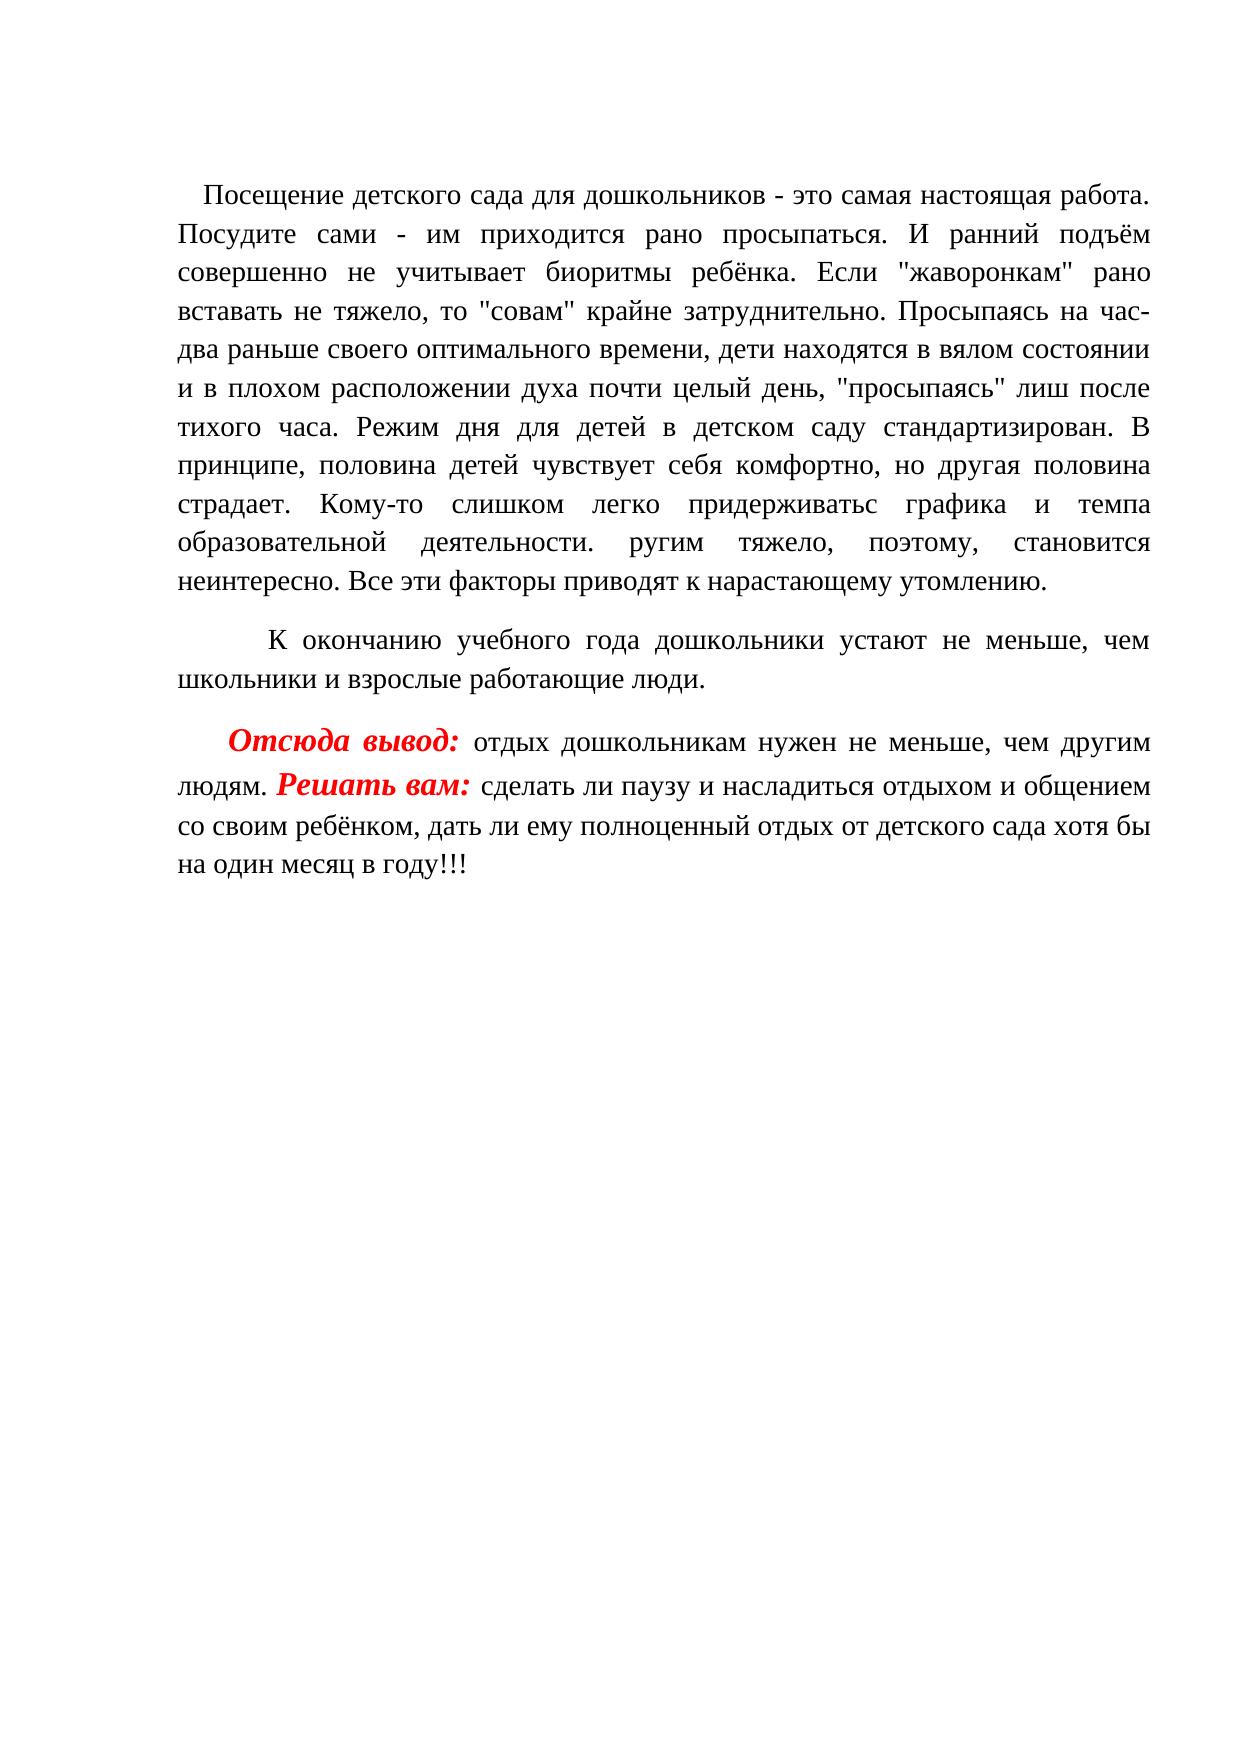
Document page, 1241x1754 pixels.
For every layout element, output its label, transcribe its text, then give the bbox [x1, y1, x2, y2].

text К окончанию учебного года дошкольники устают не меньше, чем школьники и взрослые работающие люди. [177, 622, 1152, 694]
text Посещение детского сада для дошкольников - это самая настоящая работа. Посудите сами - им приходится рано просыпаться. И ранний подъём совершенно не учитывает биоритмы ребёнка. Если "жаворонкам" рано вставать не тяжело, то "совам" крайне затруднительно. Просыпаясь на час-два раньше своего оптимального времени, дети находятся в вялом состоянии и в плохом расположении духа почти целый день, "просыпаясь" лиш после тихого часа. Режим дня для детей в детском саду стандартизирован. В принципе, половина детей чувствует себя комфортно, но другая половина страдает. Кому-то слишком легко придерживатьс графика и темпа образовательной деятельности. ругим тяжело, поэтому, становится неинтересно. Все эти факторы приводят к нарастающему утомлению. [177, 177, 1152, 596]
text Отсюда вывод: отдых дошкольникам нужен не меньше, чем другим людям. Решать вам: сделать ли паузу и насладиться отдыхом и общением со своим ребёнком, дать ли ему полноценный отдых от детского сада хотя бы на один месяц в году!!! [177, 720, 1152, 880]
